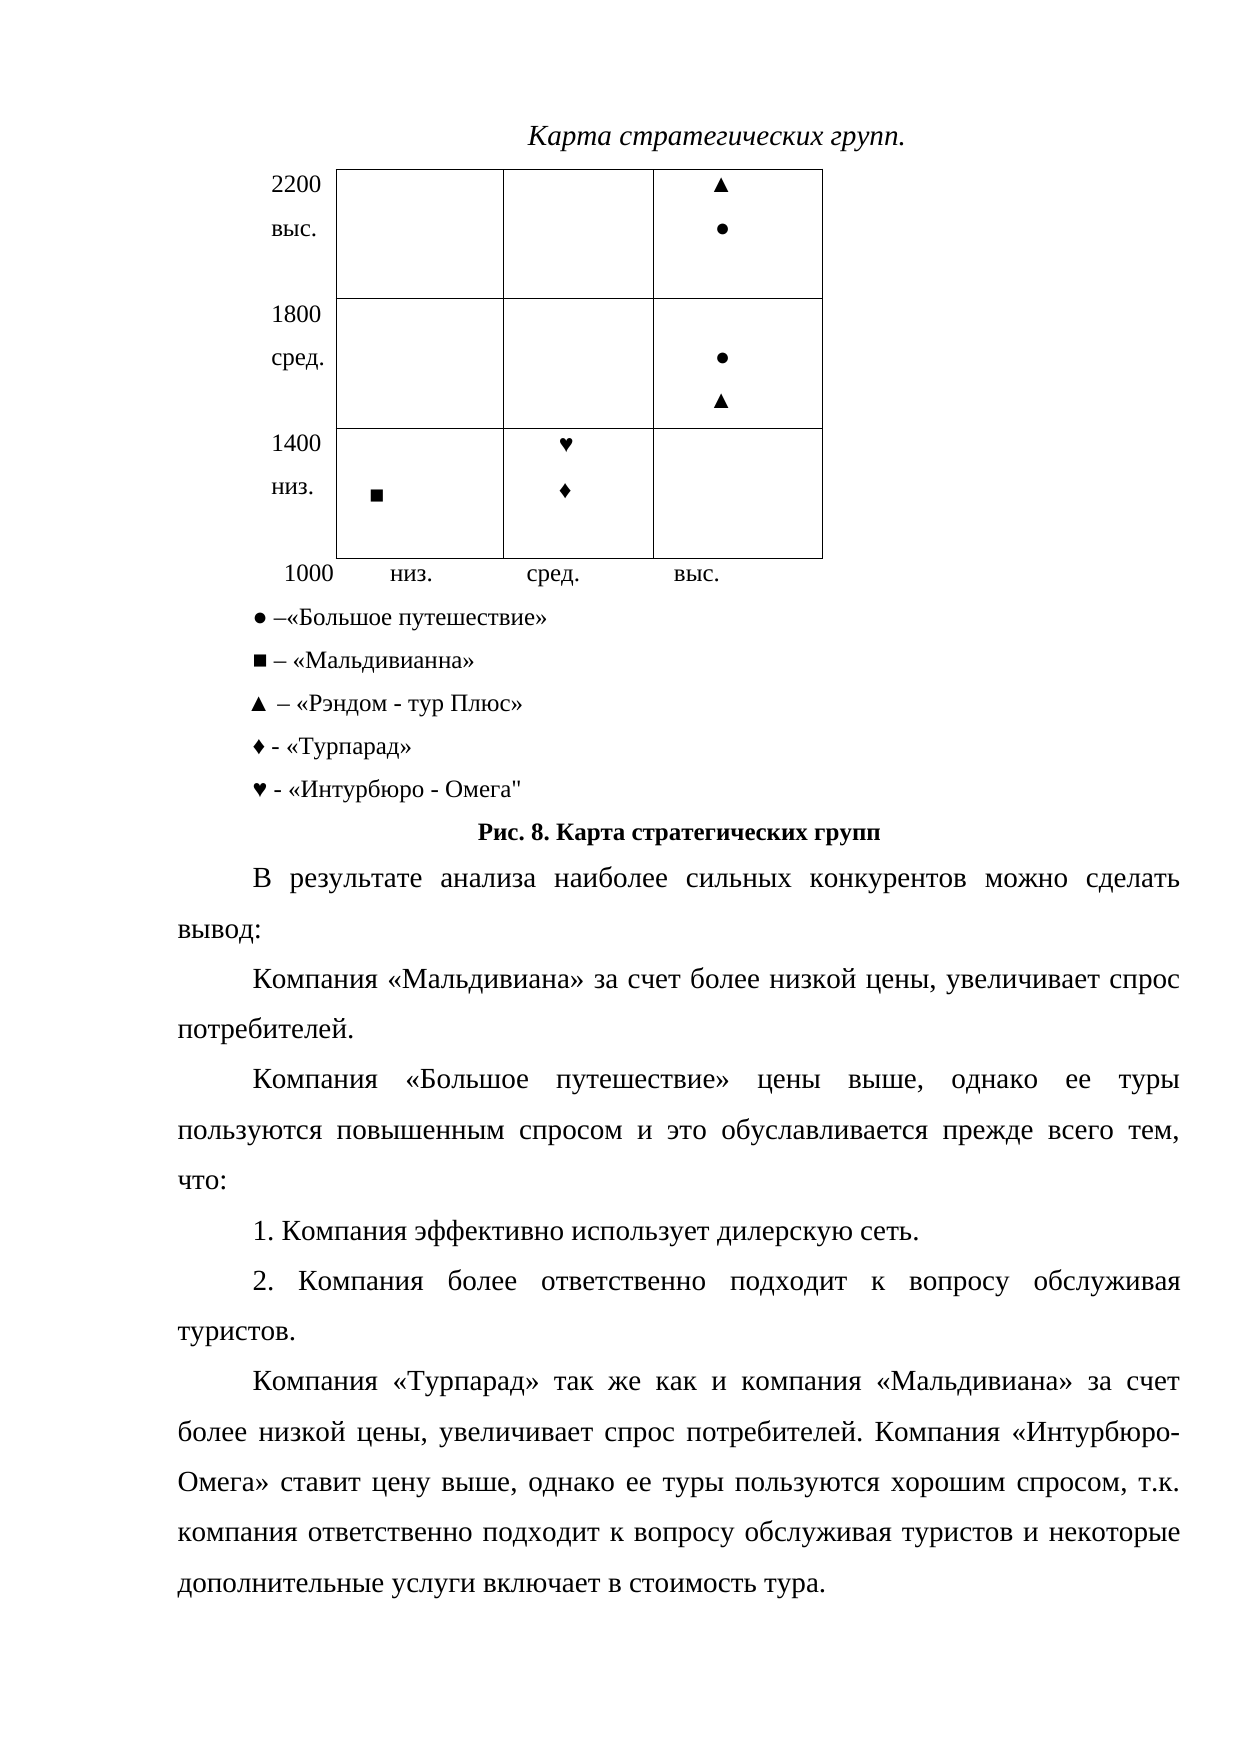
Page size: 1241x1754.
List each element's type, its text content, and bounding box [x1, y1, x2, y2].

text Рис. 8. Карта стратегических групп [177, 817, 1181, 846]
text 1000 низ. сред. выс. [177, 558, 1181, 587]
text ♥ - «Интурбюро - Омега" [177, 774, 1181, 803]
text ♦ - «Турпарад» [177, 731, 1181, 760]
table_header 2200 выс. 1800 сред. 1400 низ. [260, 169, 336, 557]
text 2. Компания более ответственно подходит к вопросу обслуживая туристов. [177, 1263, 1181, 1347]
table_cell ■ [337, 429, 503, 557]
text Компания «Турпарад» так же как и компания «Мальдивиана» за счет более низкой цены, увеличивает спрос потребителей. Компания «Интурбюро-Омега» ставит цену выше, однако ее туры пользуются хорошим спросом, т.к. компания ответственно подходит к вопросу обслуживая туристов и некоторые дополнительные услуги включает в стоимость тура. [177, 1363, 1181, 1598]
text Карта стратегических групп. [177, 118, 1181, 152]
text 1. Компания эффективно использует дилерскую сеть. [177, 1213, 1181, 1246]
table_cell ♥ ♦ [504, 429, 653, 557]
table_header ▲ ● [654, 170, 822, 298]
table_cell ● ▲ [654, 299, 822, 428]
table_header [504, 170, 653, 298]
table_cell [654, 429, 822, 557]
table_cell [504, 299, 653, 428]
text ▲ – «Рэндом - тур Плюс» [177, 688, 1181, 717]
text ● –«Большое путешествие» [177, 602, 1181, 630]
table_header [337, 170, 503, 298]
text ■ – «Мальдивианна» [177, 645, 1181, 673]
text Компания «Большое путешествие» цены выше, однако ее туры пользуются повышенным спросом и это обуславливается прежде всего тем, что: [177, 1062, 1181, 1196]
text В результате анализа наиболее сильных конкурентов можно сделать вывод: [177, 860, 1181, 944]
table_cell [337, 299, 503, 428]
text Компания «Мальдивиана» за счет более низкой цены, увеличивает спрос потребителей. [177, 961, 1181, 1045]
